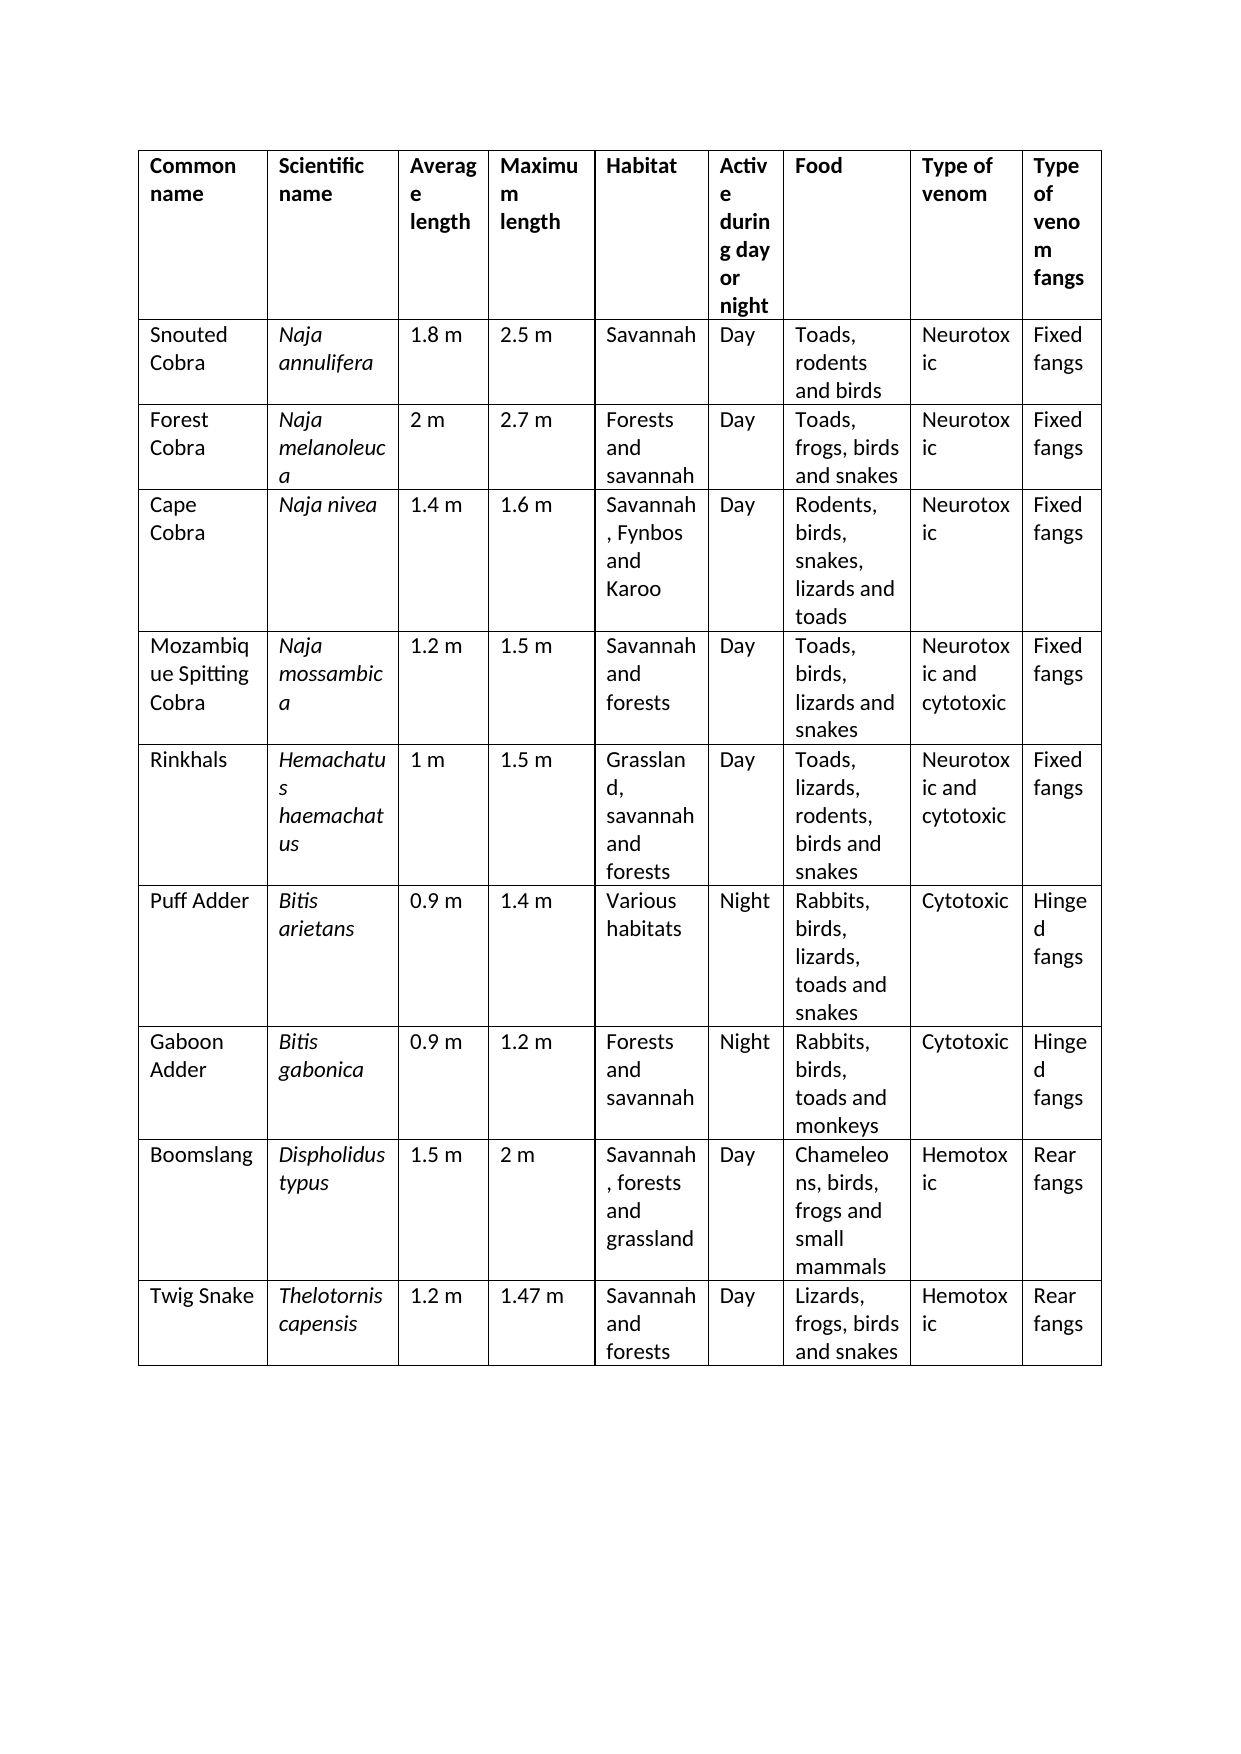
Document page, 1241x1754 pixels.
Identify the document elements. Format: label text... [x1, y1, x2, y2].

table_cell Various habitats [596, 886, 708, 1026]
table_cell 1.5 m [489, 745, 594, 885]
table_cell Day [709, 320, 783, 404]
table_header Scientific name [268, 151, 398, 319]
table_cell Twig Snake [139, 1281, 267, 1365]
table_cell 1.6 m [489, 490, 594, 631]
table_cell Savannah [596, 320, 708, 404]
table_cell Savannah and forests [596, 632, 708, 744]
table_cell Naja melanoleuca [268, 405, 398, 489]
table_cell Thelotornis capensis [268, 1281, 398, 1365]
table_header Active during day or night [709, 151, 783, 319]
table_cell 1.5 m [399, 1140, 488, 1280]
table_cell 1.2 m [489, 1027, 594, 1139]
table_cell Toads, birds, lizards and snakes [784, 632, 910, 744]
table_header Maximum length [489, 151, 594, 319]
table_header Average length [399, 151, 488, 319]
table_cell Rear fangs [1023, 1281, 1101, 1365]
table_cell Night [709, 1027, 783, 1139]
table_cell 1.5 m [489, 632, 594, 744]
table_cell Neurotoxic and cytotoxic [911, 745, 1022, 885]
table_cell Hinged fangs [1023, 886, 1101, 1026]
table_cell Cytotoxic [911, 886, 1022, 1026]
table_cell Fixed fangs [1023, 490, 1101, 631]
table_cell Day [709, 632, 783, 744]
table_cell Snouted Cobra [139, 320, 267, 404]
table_cell Fixed fangs [1023, 320, 1101, 404]
table_cell Hemachatus haemachatus [268, 745, 398, 885]
table_cell Rodents, birds, snakes, lizards and toads [784, 490, 910, 631]
table_cell Savannah, Fynbos and Karoo [596, 490, 708, 631]
table_cell Day [709, 1281, 783, 1365]
table_cell Hemotoxic [911, 1140, 1022, 1280]
table_cell Chameleons, birds, frogs and small mammals [784, 1140, 910, 1280]
table_cell 2.7 m [489, 405, 594, 489]
table_cell Savannah, forests and grassland [596, 1140, 708, 1280]
table_cell Gaboon Adder [139, 1027, 267, 1139]
table_cell Puff Adder [139, 886, 267, 1026]
table_cell 1.8 m [399, 320, 488, 404]
table_cell Naja mossambica [268, 632, 398, 744]
table_header Type of venom [911, 151, 1022, 319]
table_cell Lizards, frogs, birds and snakes [784, 1281, 910, 1365]
table_cell 0.9 m [399, 886, 488, 1026]
table_cell Fixed fangs [1023, 745, 1101, 885]
table_cell Day [709, 405, 783, 489]
table_cell Savannah and forests [596, 1281, 708, 1365]
table_cell Boomslang [139, 1140, 267, 1280]
table_cell Neurotoxic [911, 320, 1022, 404]
table_cell 1.2 m [399, 1281, 488, 1365]
table_cell Rinkhals [139, 745, 267, 885]
table_cell 1.4 m [399, 490, 488, 631]
table_cell Mozambique Spitting Cobra [139, 632, 267, 744]
table_cell Hemotoxic [911, 1281, 1022, 1365]
table_cell Day [709, 1140, 783, 1280]
table_header Habitat [596, 151, 708, 319]
table_cell Hinged fangs [1023, 1027, 1101, 1139]
table_cell 0.9 m [399, 1027, 488, 1139]
table_header Food [784, 151, 910, 319]
table_header Type of venom fangs [1023, 151, 1101, 319]
table_cell Toads, rodents and birds [784, 320, 910, 404]
table_cell Fixed fangs [1023, 405, 1101, 489]
table_cell Fixed fangs [1023, 632, 1101, 744]
table_cell Rabbits, birds, lizards, toads and snakes [784, 886, 910, 1026]
table_cell 1 m [399, 745, 488, 885]
table_cell 2 m [489, 1140, 594, 1280]
table_cell Day [709, 745, 783, 885]
table_cell Bitis arietans [268, 886, 398, 1026]
table_cell 1.47 m [489, 1281, 594, 1365]
table_cell Forest Cobra [139, 405, 267, 489]
table_cell Rear fangs [1023, 1140, 1101, 1280]
table_cell Grassland, savannah and forests [596, 745, 708, 885]
table_cell Cape Cobra [139, 490, 267, 631]
table_cell 1.4 m [489, 886, 594, 1026]
table_cell Toads, lizards, rodents, birds and snakes [784, 745, 910, 885]
table_cell Bitis gabonica [268, 1027, 398, 1139]
table_cell Naja annulifera [268, 320, 398, 404]
table_cell 2 m [399, 405, 488, 489]
table_cell Forests and savannah [596, 405, 708, 489]
table_cell Neurotoxic [911, 490, 1022, 631]
table_cell Neurotoxic and cytotoxic [911, 632, 1022, 744]
table_cell 1.2 m [399, 632, 488, 744]
table_cell Neurotoxic [911, 405, 1022, 489]
table_cell Naja nivea [268, 490, 398, 631]
table_cell Night [709, 886, 783, 1026]
table_cell 2.5 m [489, 320, 594, 404]
table_cell Day [709, 490, 783, 631]
table_cell Rabbits, birds, toads and monkeys [784, 1027, 910, 1139]
table_header Common name [139, 151, 267, 319]
table_cell Toads, frogs, birds and snakes [784, 405, 910, 489]
table_cell Cytotoxic [911, 1027, 1022, 1139]
table_cell Dispholidus typus [268, 1140, 398, 1280]
table_cell Forests and savannah [596, 1027, 708, 1139]
